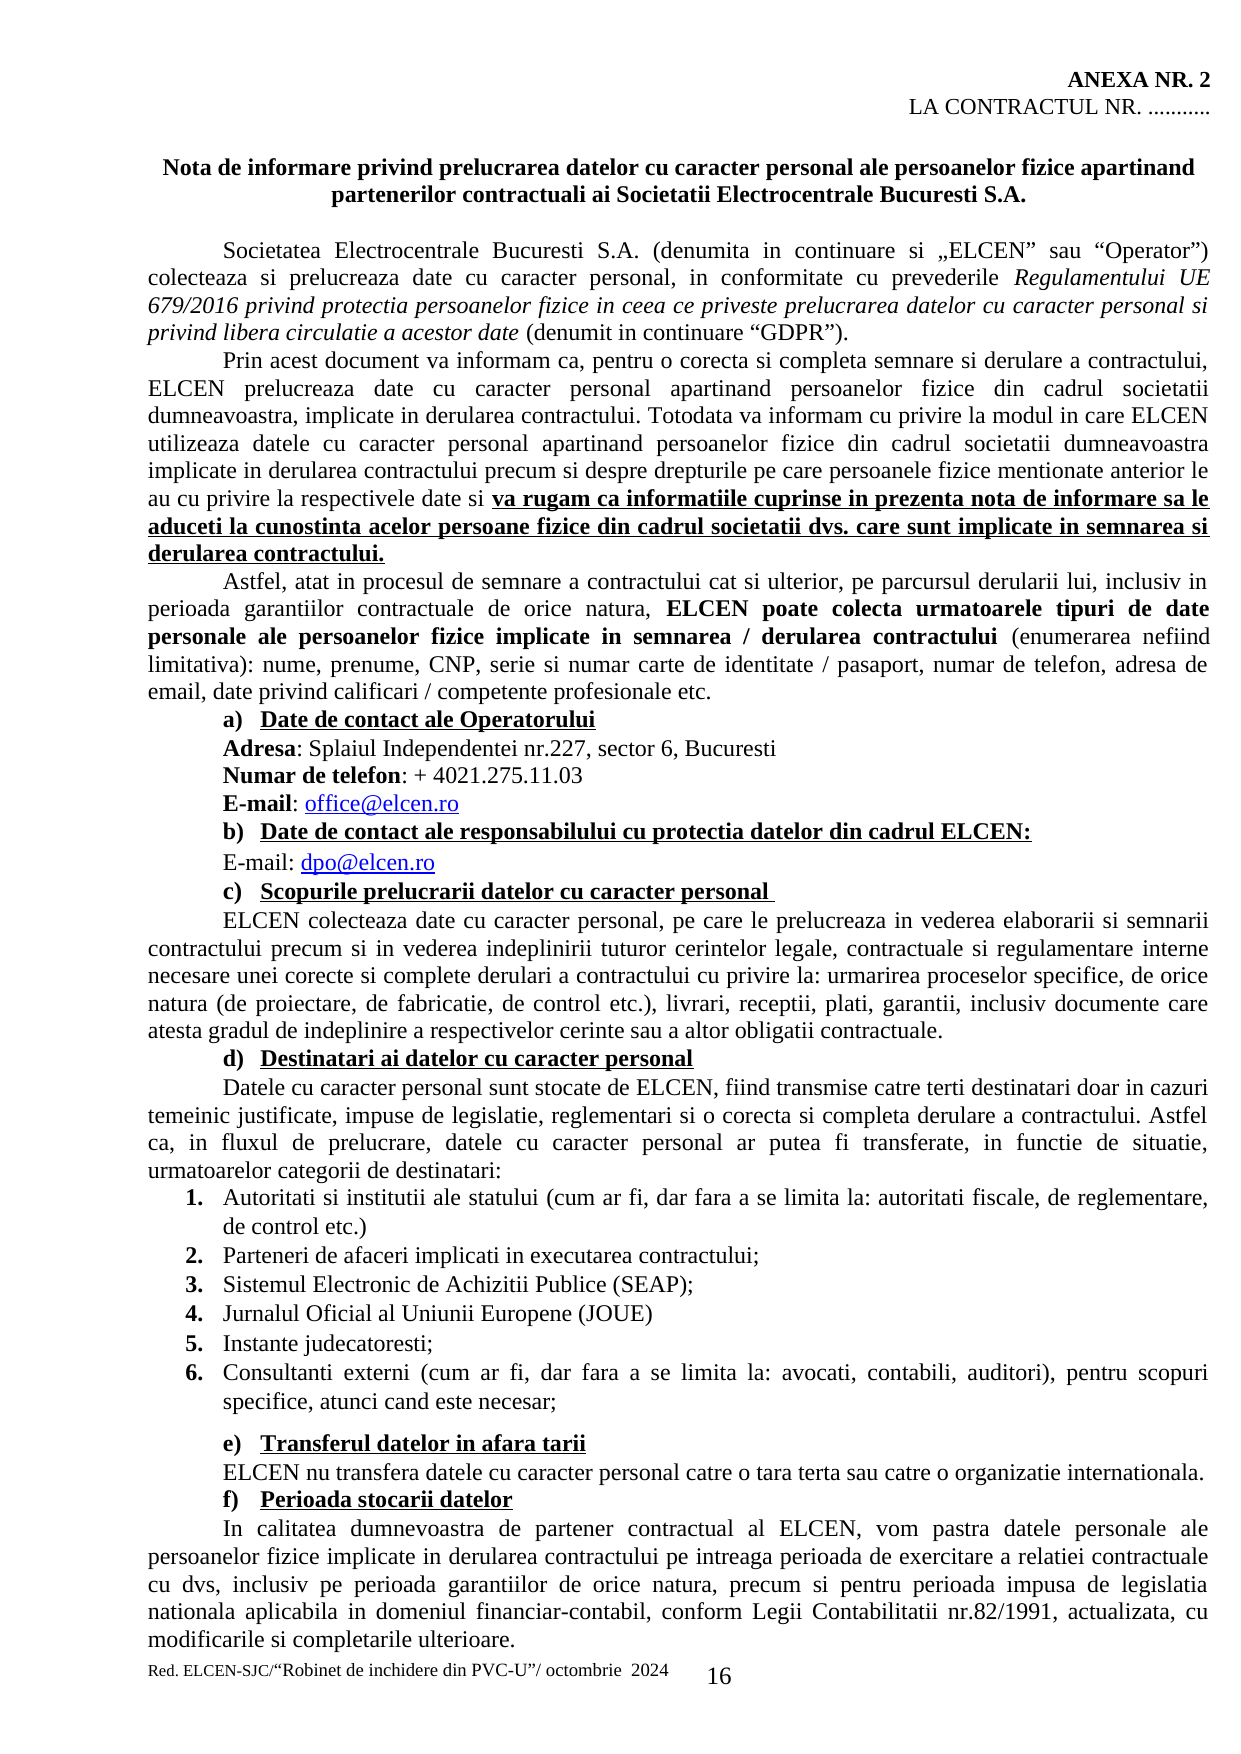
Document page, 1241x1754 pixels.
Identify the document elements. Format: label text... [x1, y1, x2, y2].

text Adresa: Splaiul Independentei nr.227, sector 6, Bucuresti [148, 734, 1211, 761]
text In calitatea dumnevoastra de partener contractual al ELCEN, vom pastra datele personale ale persoanelor fizice implicate in derularea contractului pe intreaga perioada de exercitare a relatiei contractuale cu dvs, inclusiv pe perioada garantiilor de orice natura, precum si pentru perioada impusa de legislatia nationala aplicabila in domeniul financiar-contabil, conform Legii Contabilitatii nr.82/1991, actualizata, cu modificarile si completarile ulterioare. [148, 1514, 1211, 1652]
text E-mail: dpo@elcen.ro [148, 848, 1211, 876]
text ELCEN nu transfera datele cu caracter personal catre o tara terta sau catre o organizatie internationala. [148, 1458, 1211, 1485]
text Prin acest document va informam ca, pentru o corecta si completa semnare si derulare a contractului, ELCEN prelucreaza date cu caracter personal apartinand persoanelor fizice din cadrul societatii dumneavoastra, implicate in derularea contractului. Totodata va informam cu privire la modul in care ELCEN utilizeaza datele cu caracter personal apartinand persoanelor fizice din cadrul societatii dumneavoastra implicate in derularea contractului precum si despre drepturile pe care persoanele fizice mentionate anterior le au cu privire la respectivele date si va rugam ca informatiile cuprinse in prezenta nota de informare sa le aduceti la cunostinta acelor persoane fizice din cadrul societatii dvs. care sunt implicate in semnarea si derularea contractului. [148, 346, 1211, 567]
text Societatea Electrocentrale Bucuresti S.A. (denumita in continuare si „ELCEN” sau “Operator”) colecteaza si prelucreaza date cu caracter personal, in conformitate cu prevederile Regulamentului UE 679/2016 privind protectia persoanelor fizice in ceea ce priveste prelucrarea datelor cu caracter personal si privind libera circulatie a acestor date (denumit in continuare “GDPR”). [148, 236, 1211, 346]
text Nota de informare privind prelucrarea datelor cu caracter personal ale persoanelor fizice apartinand partenerilor contractuali ai Societatii Electrocentrale Bucuresti S.A. [148, 153, 1211, 208]
list Parteneri de afaceri implicati in executarea contractului; [185, 1241, 1211, 1269]
list Autoritati si institutii ale statului (cum ar fi, dar fara a se limita la: autoritati fiscale, de reglementare, de control etc.) [185, 1183, 1211, 1240]
text Astfel, atat in procesul de semnare a contractului cat si ulterior, pe parcursul derularii lui, inclusiv in perioada garantiilor contractuale de orice natura, ELCEN poate colecta urmatoarele tipuri de date personale ale persoanelor fizice implicate in semnarea / derularea contractului (enumerarea nefiind limitativa): nume, prenume, CNP, serie si numar carte de identitate / pasaport, numar de telefon, adresa de email, date privind calificari / competente profesionale etc. [148, 567, 1211, 705]
list Scopurile prelucrarii datelor cu caracter personal [223, 876, 1211, 905]
text anexa nr. 2 [148, 67, 1211, 93]
text LA CONTRACTUL NR. ........... [148, 93, 1211, 119]
list Jurnalul Oficial al Uniunii Europene (JOUE) [185, 1299, 1211, 1327]
list Perioada stocarii datelor [223, 1485, 1211, 1513]
text E-mail: office@elcen.ro [148, 789, 1211, 817]
list Consultanti externi (cum ar fi, dar fara a se limita la: avocati, contabili, auditori), pentru scopuri specifice, atunci cand este necesar; [185, 1358, 1211, 1414]
list Instante judecatoresti; [185, 1329, 1211, 1356]
list Date de contact ale responsabilului cu protectia datelor din cadrul ELCEN: [223, 817, 1240, 844]
list Transferul datelor in afara tarii [223, 1429, 1211, 1456]
text Numar de telefon: + 4021.275.11.03 [148, 761, 1211, 789]
list Date de contact ale Operatorului [223, 705, 1211, 732]
list Sistemul Electronic de Achizitii Publice (SEAP); [185, 1270, 1211, 1298]
list Destinatari ai datelor cu caracter personal [223, 1044, 1211, 1072]
text Datele cu caracter personal sunt stocate de ELCEN, fiind transmise catre terti destinatari doar in cazuri temeinic justificate, impuse de legislatie, reglementari si o corecta si completa derulare a contractului. Astfel ca, in fluxul de prelucrare, datele cu caracter personal ar putea fi transferate, in functie de situatie, urmatoarelor categorii de destinatari: [148, 1073, 1211, 1183]
text ELCEN colecteaza date cu caracter personal, pe care le prelucreaza in vederea elaborarii si semnarii contractului precum si in vederea indeplinirii tuturor cerintelor legale, contractuale si regulamentare interne necesare unei corecte si complete derulari a contractului cu privire la: urmarirea proceselor specifice, de orice natura (de proiectare, de fabricatie, de control etc.), livrari, receptii, plati, garantii, inclusiv documente care atesta gradul de indeplinire a respectivelor cerinte sau a altor obligatii contractuale. [148, 906, 1211, 1044]
